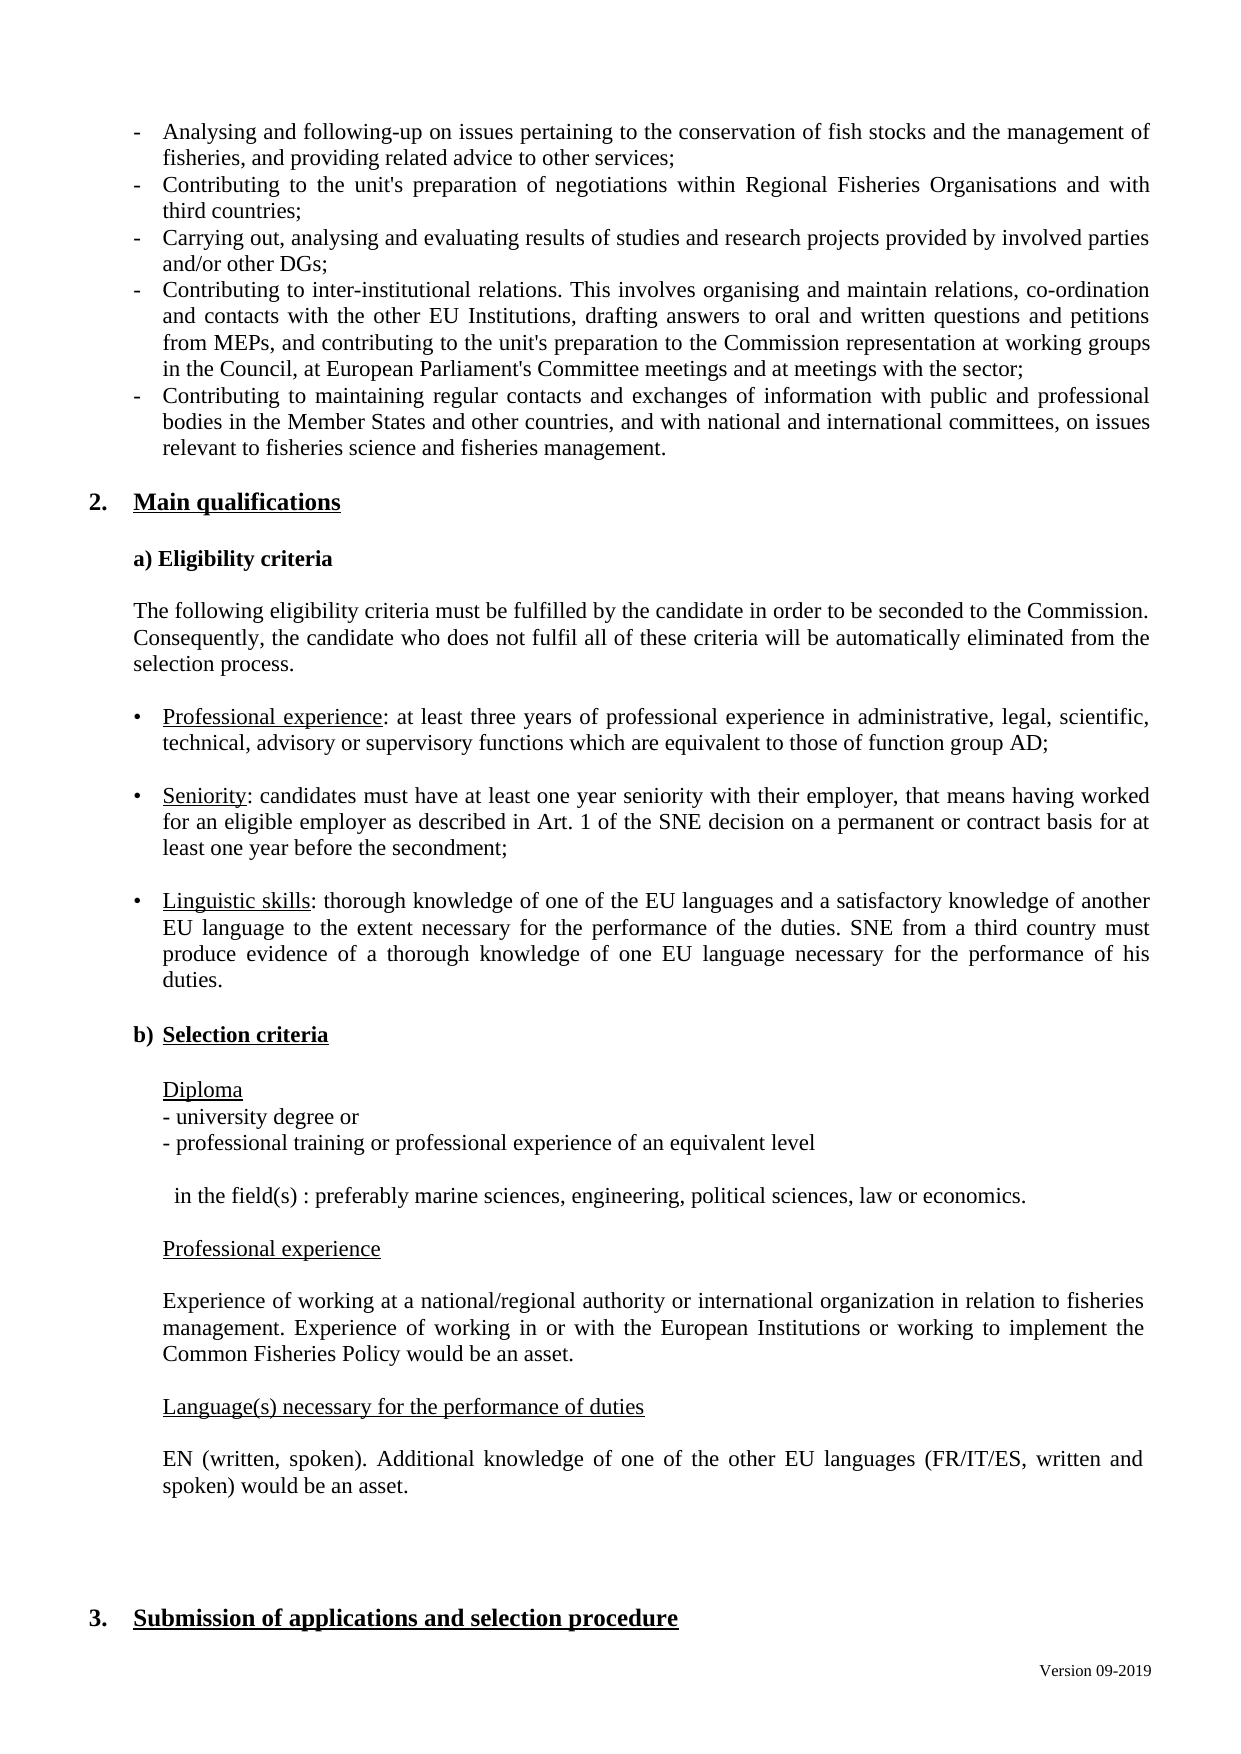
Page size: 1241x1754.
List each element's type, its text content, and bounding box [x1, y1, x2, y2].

text Experience of working at a national/regional authority or international organization in relation to fisheries management. Experience of working in or with the European Institutions or working to implement the Common Fisheries Policy would be an asset. [162, 1287, 1145, 1366]
text 2. Main qualifications [89, 487, 1152, 516]
text • Seniority: candidates must have at least one year seniority with their employer, that means having worked for an eligible employer as described in Art. 1 of the SNE decision on a permanent or contract basis for at least one year before the secondment; [133, 782, 1152, 861]
text Diploma [162, 1076, 1145, 1103]
text - Contributing to maintaining regular contacts and exchanges of information with public and professional bodies in the Member States and other countries, and with national and international committees, on issues relevant to fisheries science and fisheries management. [133, 382, 1152, 461]
text Professional experience [162, 1234, 1145, 1261]
text - Carrying out, analysing and evaluating results of studies and research projects provided by involved parties and/or other DGs; [133, 223, 1152, 276]
text - Analysing and following-up on issues pertaining to the conservation of fish stocks and the management of fisheries, and providing related advice to other services; [133, 118, 1152, 171]
text • Linguistic skills: thorough knowledge of one of the EU languages and a satisfactory knowledge of another EU language to the extent necessary for the performance of the duties. SNE from a third country must produce evidence of a thorough knowledge of one EU language necessary for the performance of his duties. [133, 887, 1152, 993]
text - university degree or [162, 1103, 1014, 1129]
text EN (written, spoken). Additional knowledge of one of the other EU languages (FR/IT/ES, written and spoken) would be an asset. [162, 1445, 1145, 1498]
text 3. Submission of applications and selection procedure [89, 1603, 1152, 1632]
text - Contributing to inter-institutional relations. This involves organising and maintain relations, co-ordination and contacts with the other EU Institutions, drafting answers to oral and written questions and petitions from MEPs, and contributing to the unit's preparation to the Commission representation at working groups in the Council, at European Parliament's Committee meetings and at meetings with the sector; [133, 276, 1152, 382]
text - professional training or professional experience of an equivalent level [162, 1129, 1014, 1156]
text in the field(s) : preferably marine sciences, engineering, political sciences, law or economics. [162, 1182, 1145, 1208]
text The following eligibility criteria must be fulfilled by the candidate in order to be seconded to the Commission. Consequently, the candidate who does not fulfil all of these criteria will be automatically eliminated from the selection process. [133, 597, 1152, 676]
text b) Selection criteria [133, 1021, 1014, 1048]
text - Contributing to the unit's preparation of negotiations within Regional Fisheries Organisations and with third countries; [133, 171, 1152, 223]
text Language(s) necessary for the performance of duties [162, 1393, 1145, 1419]
text • Professional experience: at least three years of professional experience in administrative, legal, scientific, technical, advisory or supervisory functions which are equivalent to those of function group AD; [133, 703, 1152, 755]
text a) Eligibility criteria [133, 544, 1152, 571]
